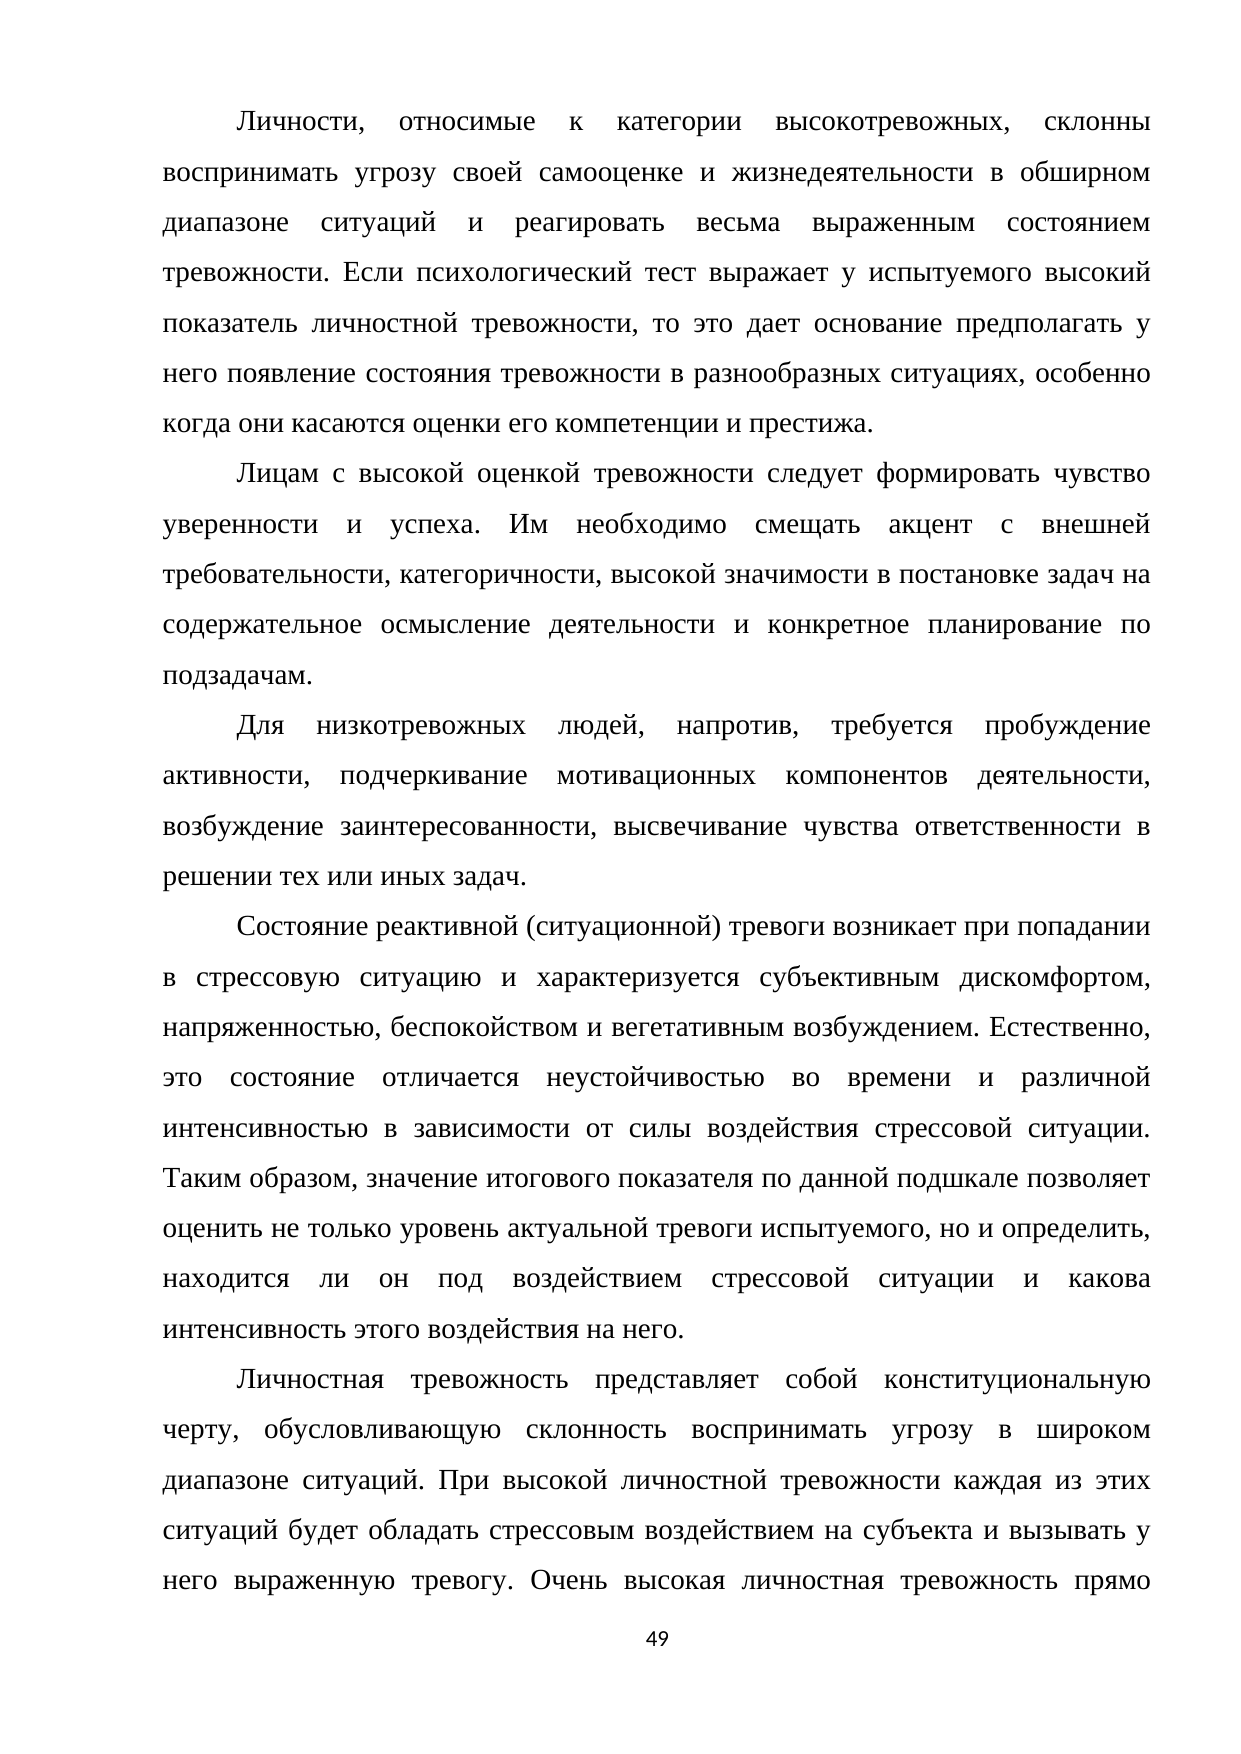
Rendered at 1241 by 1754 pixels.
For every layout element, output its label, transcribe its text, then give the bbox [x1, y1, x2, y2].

text Лицам с высокой оценкой тревожности следует формировать чувство уверенности и успеха. Им необходимо смещать акцент с внешней требовательности, категоричности, высокой значимости в постановке задач на содержательное осмысление деятельности и конкретное планирование по подзадачам. [162, 456, 1152, 690]
text Личности, относимые к категории высокотревожных, склонны воспринимать угрозу своей самооценке и жизнедеятельности в обширном диапазоне ситуаций и реагировать весьма выраженным состоянием тревожности. Если психологический тест выражает у испытуемого высокий показатель личностной тревожности, то это дает основание предполагать у него появление состояния тревожности в разнообразных ситуациях, особенно когда они касаются оценки его компетенции и престижа. [162, 103, 1152, 439]
text Для низкотревожных людей, напротив, требуется пробуждение активности, подчеркивание мотивационных компонентов деятельности, возбуждение заинтересованности, высвечивание чувства ответственности в решении тех или иных задач. [162, 707, 1152, 892]
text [162, 1361, 1152, 1596]
text Состояние реактивной (ситуационной) тревоги возникает при попадании в стрессовую ситуацию и характеризуется субъективным дискомфортом, напряженностью, беспокойством и вегетативным возбуждением. Естественно, это состояние отличается неустойчивостью во времени и различной интенсивностью в зависимости от силы воздействия стрессовой ситуации. Таким образом, значение итогового показателя по данной подшкале позволяет оценить не только уровень актуальной тревоги испытуемого, но и определить, находится ли он под воздействием стрессовой ситуации и какова интенсивность этого воздействия на него. [162, 908, 1152, 1344]
